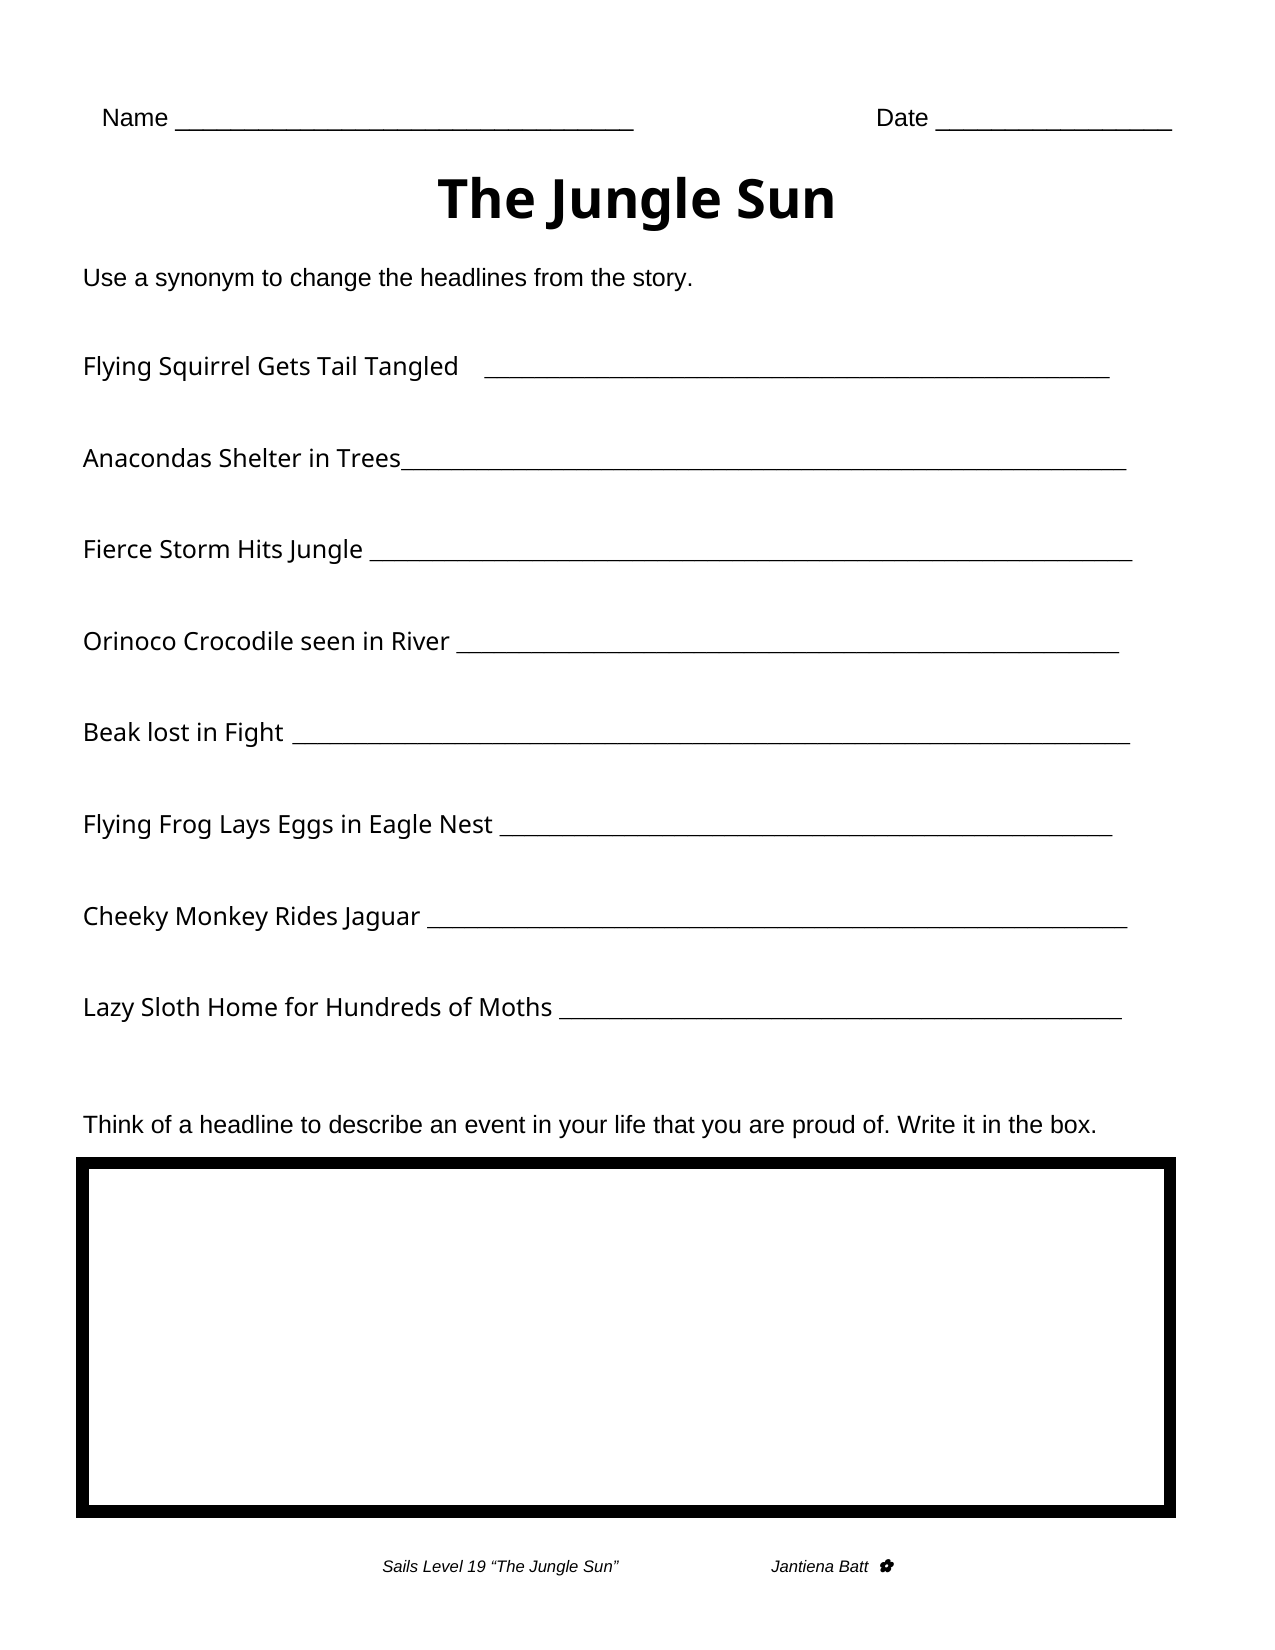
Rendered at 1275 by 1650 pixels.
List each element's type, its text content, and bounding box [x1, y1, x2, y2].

text Beak lost in Fight ___________________________________________________________________ [83, 715, 1192, 749]
text Flying Frog Lays Eggs in Eagle Nest _________________________________________________ [83, 807, 1192, 841]
text Fierce Storm Hits Jungle _____________________________________________________________ [83, 532, 1192, 566]
text Use a synonym to change the headlines from the story. [83, 263, 1192, 291]
text Flying Squirrel Gets Tail Tangled __________________________________________________ [83, 349, 1192, 383]
text Cheeky Monkey Rides Jaguar ________________________________________________________ [83, 898, 1192, 932]
text Orinoco Crocodile seen in River _____________________________________________________ [83, 623, 1192, 658]
text Name _________________________________ Date _________________ [83, 103, 1192, 131]
text Think of a headline to describe an event in your life that you are proud of. Write it in the box. [83, 1110, 1192, 1139]
text The Jungle Sun [83, 160, 1192, 234]
text Anacondas Shelter in Trees__________________________________________________________ [83, 440, 1192, 474]
text Lazy Sloth Home for Hundreds of Moths _____________________________________________ [83, 990, 1192, 1024]
